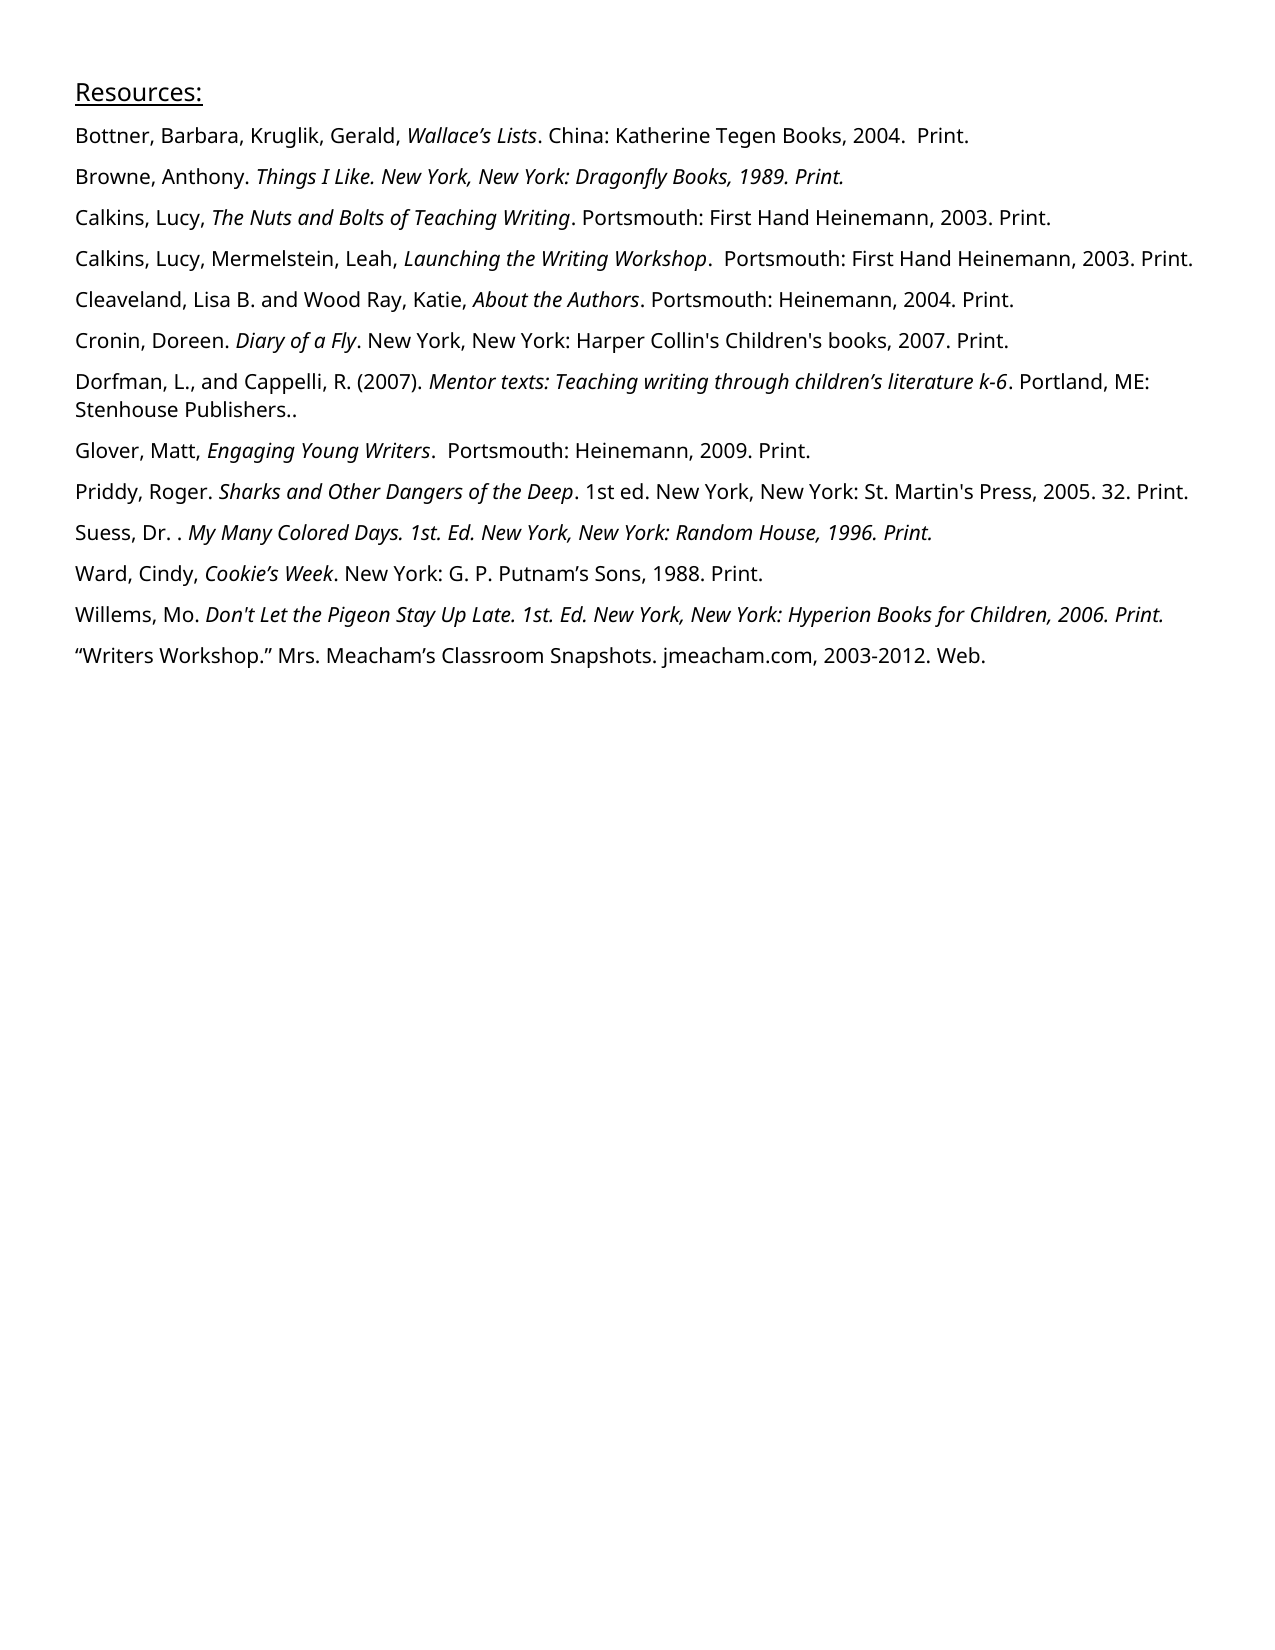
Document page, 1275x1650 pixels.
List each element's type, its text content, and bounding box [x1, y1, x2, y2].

text Bottner, Barbara, Kruglik, Gerald, Wallace’s Lists. China: Katherine Tegen Books, 2004. Print. [75, 122, 1200, 150]
text Priddy, Roger. Sharks and Other Dangers of the Deep. 1st ed. New York, New York: St. Martin's Press, 2005. 32. Print. [75, 477, 1200, 506]
text Browne, Anthony. Things I Like. New York, New York: Dragonfly Books, 1989. Print. [75, 162, 1200, 191]
text Willems, Mo. Don't Let the Pigeon Stay Up Late. 1st. Ed. New York, New York: Hyperion Books for Children, 2006. Print. [75, 600, 1200, 629]
text Glover, Matt, Engaging Young Writers. Portsmouth: Heinemann, 2009. Print. [75, 437, 1200, 465]
text Resources: [75, 75, 1200, 109]
text Calkins, Lucy, The Nuts and Bolts of Teaching Writing. Portsmouth: First Hand Heinemann, 2003. Print. [75, 203, 1200, 232]
text Dorfman, L., and Cappelli, R. (2007). Mentor texts: Teaching writing through children’s literature k-6. Portland, ME: Stenhouse Publishers.. [75, 367, 1200, 424]
text Ward, Cindy, Cookie’s Week. New York: G. P. Putnam’s Sons, 1988. Print. [75, 559, 1200, 588]
text Calkins, Lucy, Mermelstein, Leah, Launching the Writing Workshop. Portsmouth: First Hand Heinemann, 2003. Print. [75, 244, 1200, 273]
text Cleaveland, Lisa B. and Wood Ray, Katie, About the Authors. Portsmouth: Heinemann, 2004. Print. [75, 285, 1200, 314]
text “Writers Workshop.” Mrs. Meacham’s Classroom Snapshots. jmeacham.com, 2003-2012. Web. [75, 641, 1200, 670]
text Suess, Dr. . My Many Colored Days. 1st. Ed. New York, New York: Random House, 1996. Print. [75, 518, 1200, 547]
text Cronin, Doreen. Diary of a Fly. New York, New York: Harper Collin's Children's books, 2007. Print. [75, 326, 1200, 355]
